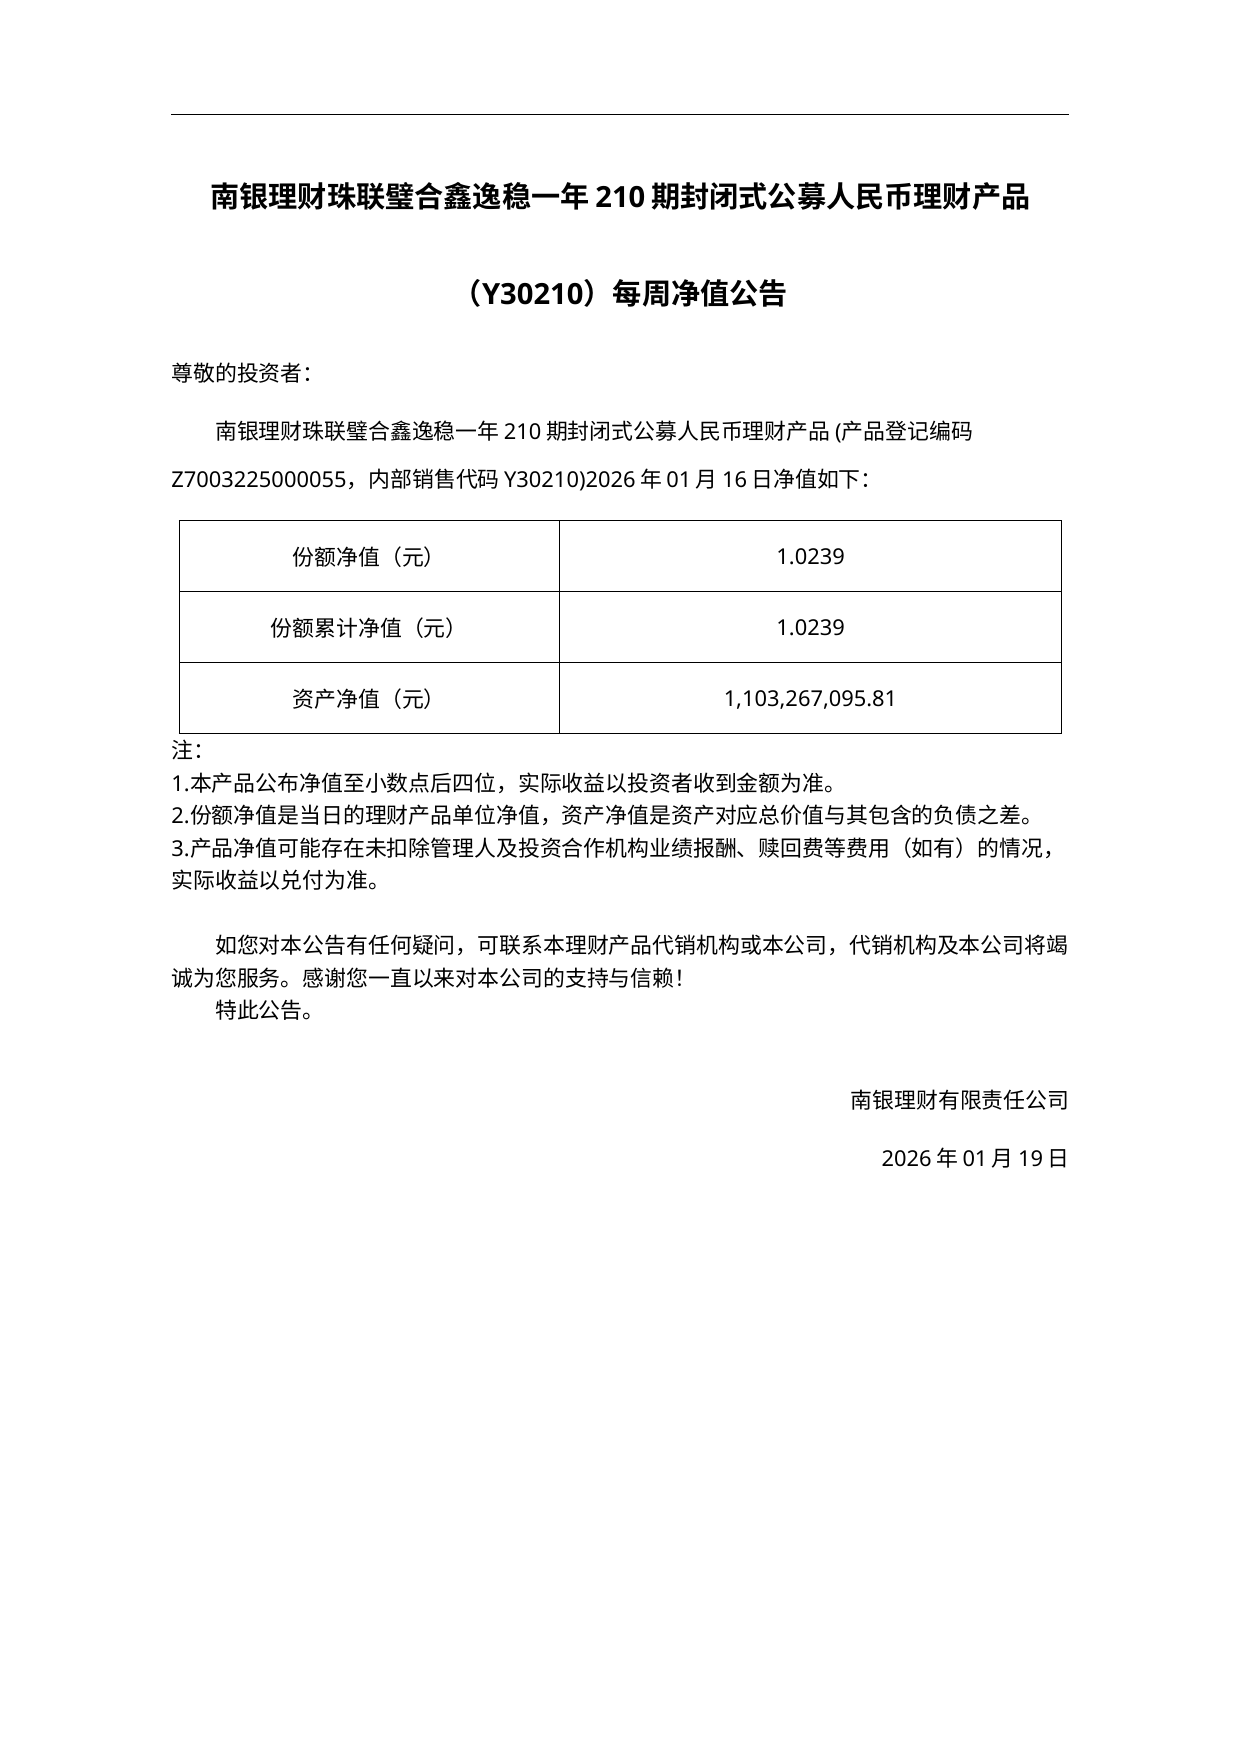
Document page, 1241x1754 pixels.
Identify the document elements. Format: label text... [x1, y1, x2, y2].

text 1.本产品公布净值至小数点后四位，实际收益以投资者收到金额为准。 [171, 765, 1069, 798]
text 2.份额净值是当日的理财产品单位净值，资产净值是资产对应总价值与其包含的负债之差。 [171, 798, 1069, 830]
table_header 份额净值（元） [180, 521, 559, 591]
text 2026年01月19日 [171, 1140, 1069, 1173]
text 尊敬的投资者： [171, 355, 1069, 388]
text 南银理财珠联璧合鑫逸稳一年210期封闭式公募人民币理财产品 (产品登记编码Z7003225000055，内部销售代码Y30210)2026年01月16日净值如下： [171, 413, 1069, 494]
table_header 1.0239 [560, 521, 1061, 591]
text 3.产品净值可能存在未扣除管理人及投资合作机构业绩报酬、赎回费等费用（如有）的情况，实际收益以兑付为准。 [171, 830, 1069, 895]
table_cell 资产净值（元） [180, 663, 559, 733]
text 特此公告。 [171, 993, 1069, 1025]
text 南银理财有限责任公司 [171, 1082, 1069, 1115]
text 如您对本公告有任何疑问，可联系本理财产品代销机构或本公司，代销机构及本公司将竭诚为您服务。感谢您一直以来对本公司的支持与信赖！ [171, 928, 1069, 993]
table_cell 1.0239 [560, 592, 1061, 662]
table_cell 1,103,267,095.81 [560, 663, 1061, 733]
table_cell 份额累计净值（元） [180, 592, 559, 662]
text 南银理财珠联璧合鑫逸稳一年210期封闭式公募人民币理财产品（Y30210）每周净值公告 [171, 162, 1069, 324]
text 注： [171, 733, 1069, 765]
